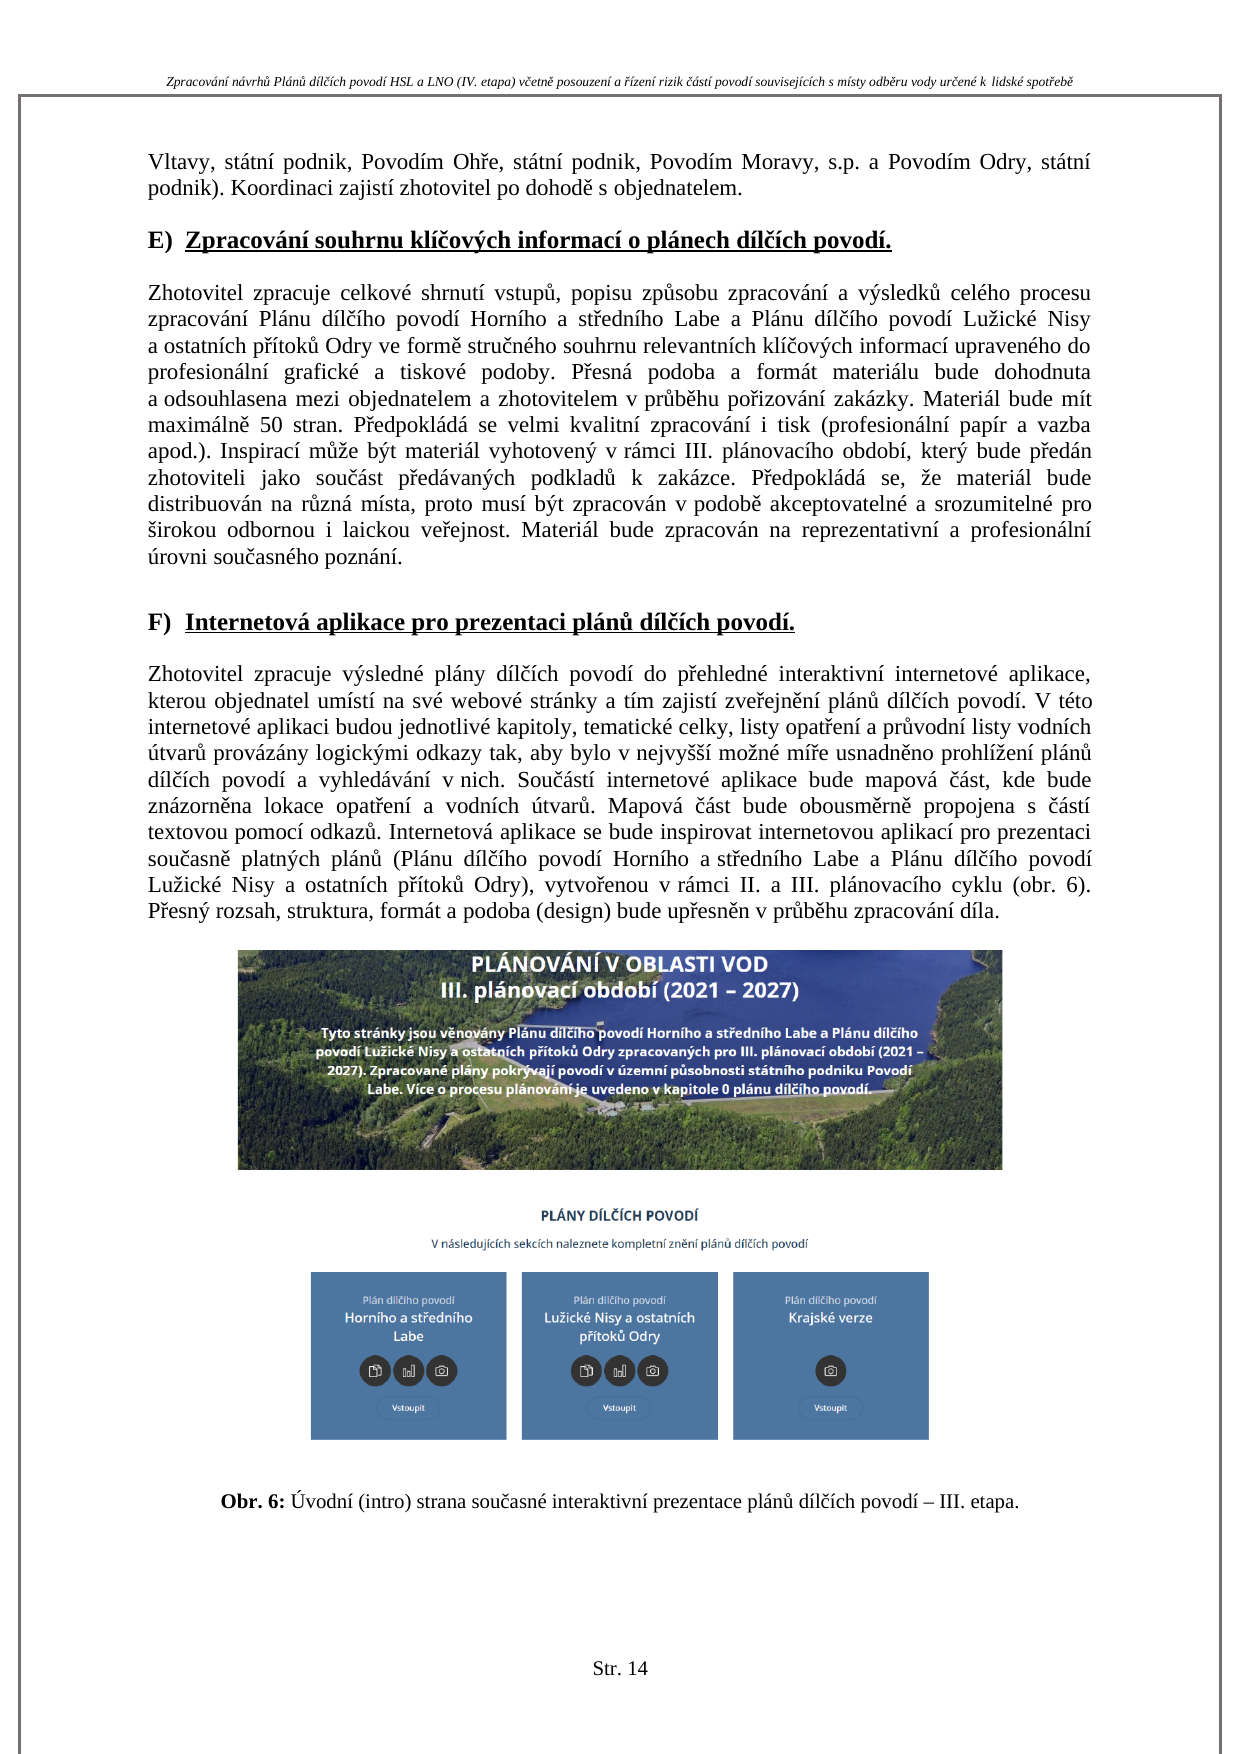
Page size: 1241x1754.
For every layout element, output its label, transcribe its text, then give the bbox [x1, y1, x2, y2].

text Zhotovitel zpracuje celkové shrnutí vstupů, popisu způsobu zpracování a výsledků celého procesu zpracování Plánu dílčího povodí Horního a středního Labe a Plánu dílčího povodí Lužické Nisy a ostatních přítoků Odry ve formě stručného souhrnu relevantních klíčových informací upraveného do profesionální grafické a tiskové podoby. Přesná podoba a formát materiálu bude dohodnuta a odsouhlasena mezi objednatelem a zhotovitelem v průběhu pořizování zakázky. Materiál bude mít maximálně 50 stran. Předpokládá se velmi kvalitní zpracování i tisk (profesionální papír a vazba apod.). Inspirací může být materiál vyhotovený v rámci III. plánovacího období, který bude předán zhotoviteli jako součást předávaných podkladů k zakázce. Předpokládá se, že materiál bude distribuován na různá místa, proto musí být zpracován v podobě akceptovatelné a srozumitelné pro širokou odbornou i laickou veřejnost. Materiál bude zpracován na reprezentativní a profesionální úrovni současného poznání. [148, 279, 1092, 569]
picture [237, 950, 1003, 1441]
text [148, 148, 1092, 200]
list Zpracování souhrnu klíčových informací o plánech dílčích povodí. [148, 225, 1092, 254]
list Internetová aplikace pro prezentaci plánů dílčích povodí. [148, 607, 1092, 635]
text Zhotovitel zpracuje výsledné plány dílčích povodí do přehledné interaktivní internetové aplikace, kterou objednatel umístí na své webové stránky a tím zajistí zveřejnění plánů dílčích povodí. V této internetové aplikaci budou jednotlivé kapitoly, tematické celky, listy opatření a průvodní listy vodních útvarů provázány logickými odkazy tak, aby bylo v nejvyšší možné míře usnadněno prohlížení plánů dílčích povodí a vyhledávání v nich. Součástí internetové aplikace bude mapová část, kde bude znázorněna lokace opatření a vodních útvarů. Mapová část bude obousměrně propojena s částí textovou pomocí odkazů. Internetová aplikace se bude inspirovat internetovou aplikací pro prezentaci současně platných plánů (Plánu dílčího povodí Horního a středního Labe a Plánu dílčího povodí Lužické Nisy a ostatních přítoků Odry), vytvořenou v rámci II. a III. plánovacího cyklu (obr. 6). Přesný rozsah, struktura, formát a podoba (design) bude upřesněn v průběhu zpracování díla. [148, 660, 1092, 924]
text Obr. 6: Úvodní (intro) strana současné interaktivní prezentace plánů dílčích povodí – III. etapa. [148, 1489, 1092, 1513]
